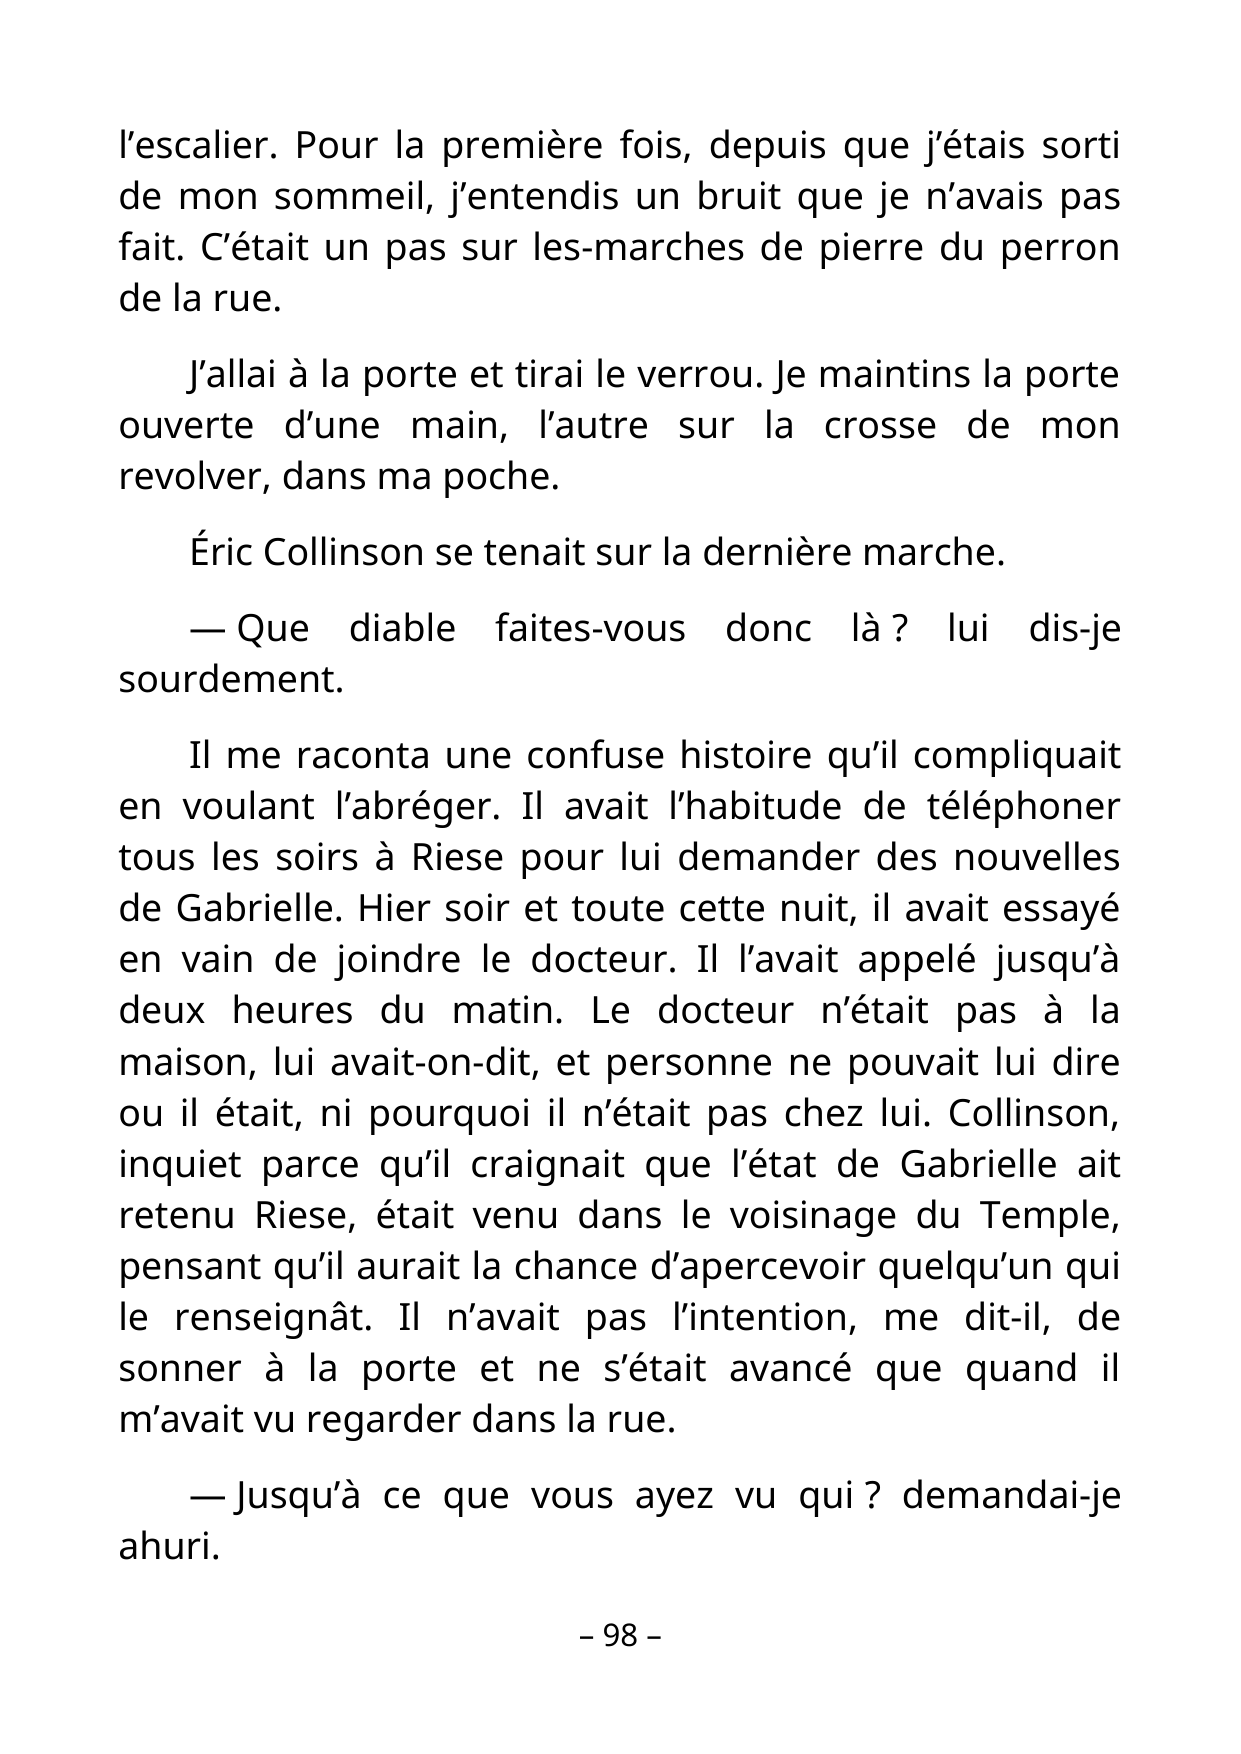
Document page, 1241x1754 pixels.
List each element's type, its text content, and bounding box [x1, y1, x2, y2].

text Il me raconta une confuse histoire qu’il compliquait en voulant l’abréger. Il avait l’habitude de téléphoner tous les soirs à Riese pour lui demander des nouvelles de Gabrielle. Hier soir et toute cette nuit, il avait essayé en vain de joindre le docteur. Il l’avait appelé jusqu’à deux heures du matin. Le docteur n’était pas à la maison, lui avait-on-dit, et personne ne pouvait lui dire ou il était, ni pourquoi il n’était pas chez lui. Collinson, inquiet parce qu’il craignait que l’état de Gabrielle ait retenu Riese, était venu dans le voisinage du Temple, pensant qu’il aurait la chance d’apercevoir quelqu’un qui le renseignât. Il n’avait pas l’intention, me dit-il, de sonner à la porte et ne s’était avancé que quand il m’avait vu regarder dans la rue. [118, 728, 1122, 1443]
text J’allai à la porte et tirai le verrou. Je maintins la porte ouverte d’une main, l’autre sur la crosse de mon revolver, dans ma poche. [118, 347, 1122, 500]
text Éric Collinson se tenait sur la dernière marche. [118, 525, 1122, 576]
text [118, 118, 1122, 322]
text — Jusqu’à ce que vous ayez vu qui ? demandai-je ahuri. [118, 1468, 1122, 1570]
text — Que diable faites-vous donc là ? lui dis-je sourdement. [118, 601, 1122, 703]
